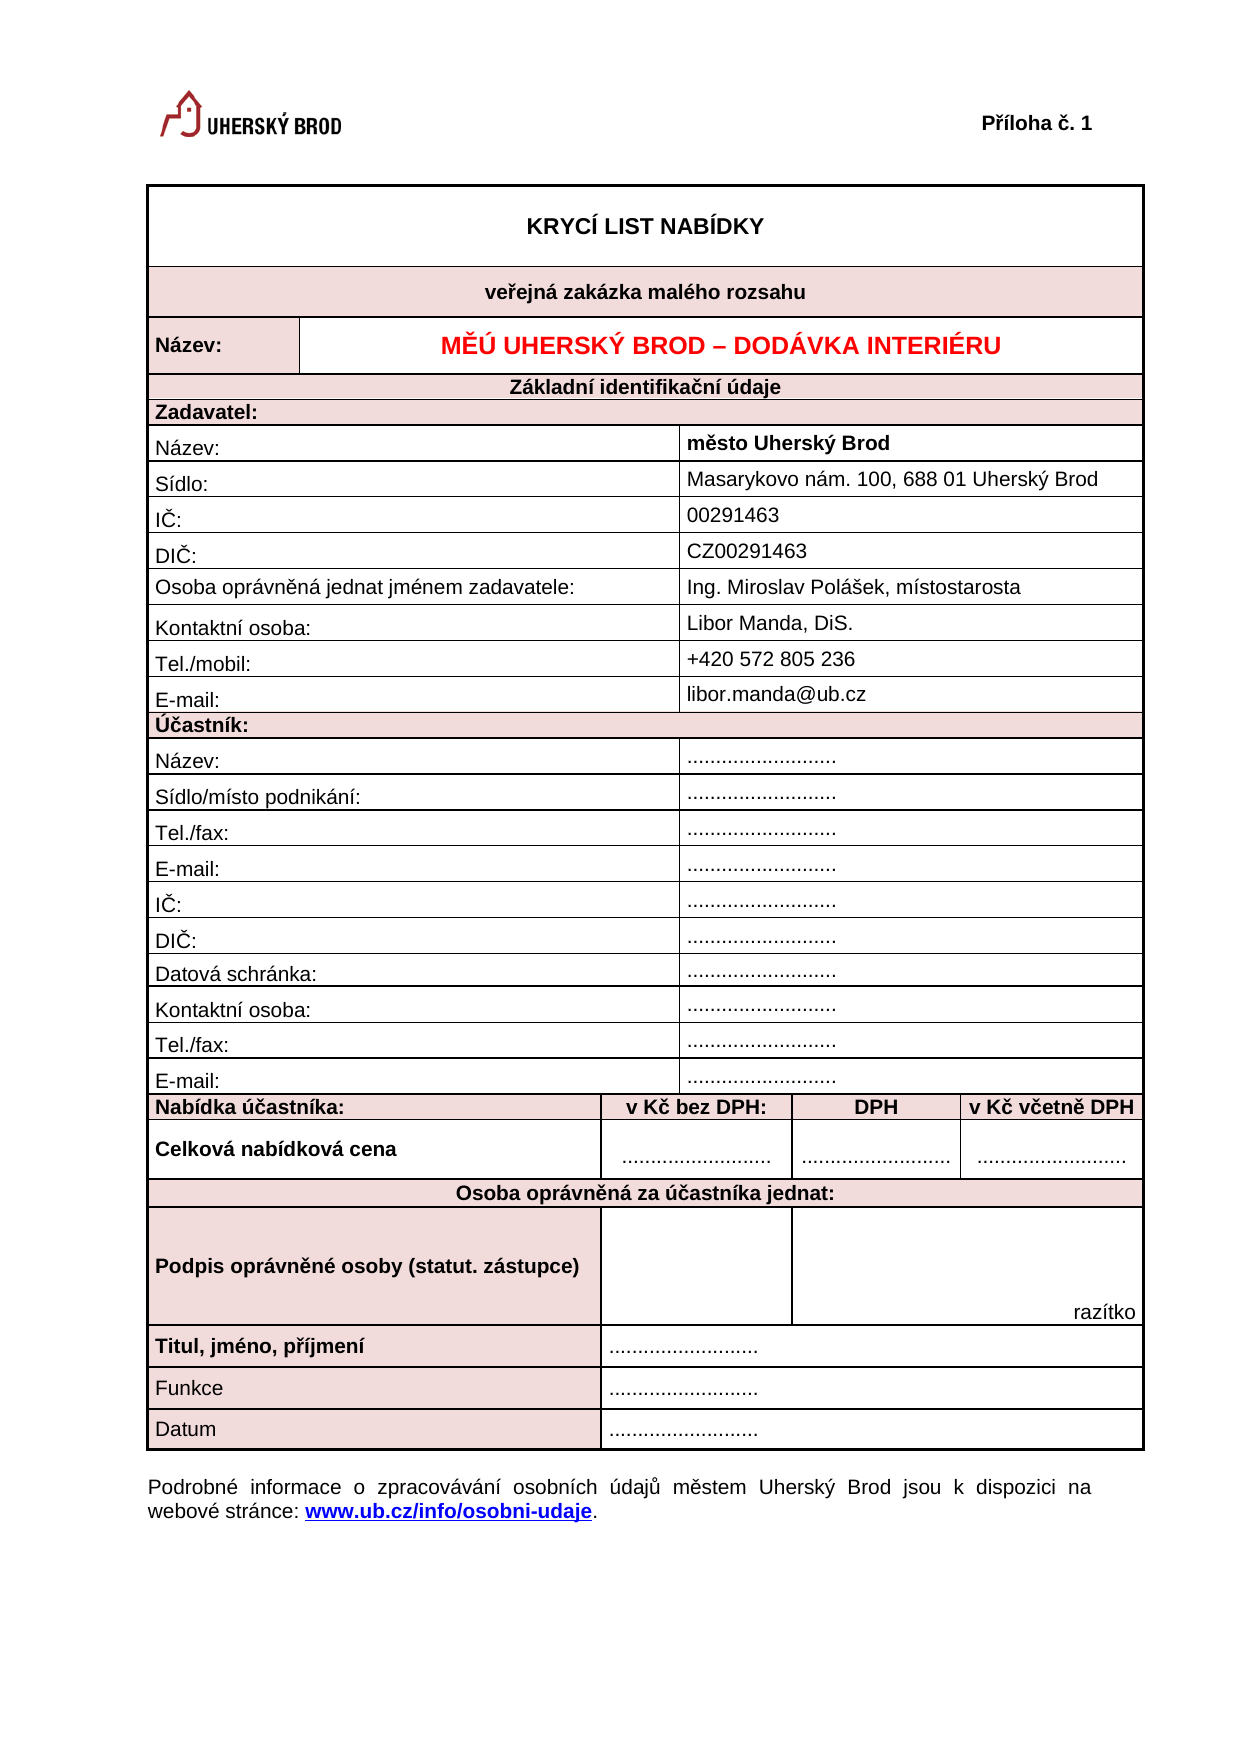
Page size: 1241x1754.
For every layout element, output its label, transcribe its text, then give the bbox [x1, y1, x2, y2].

table_cell .......................... [680, 954, 1142, 985]
table_cell .......................... [961, 1120, 1142, 1178]
table_cell Podpis oprávněné osoby (statut. zástupce) [149, 1208, 600, 1324]
table_cell Zadavatel: [149, 400, 1142, 424]
table_cell .......................... [680, 775, 1142, 809]
table_cell Tel./fax: [149, 811, 679, 845]
table_cell Název: [149, 739, 679, 773]
table_cell MĚÚ Uherský Brod – dodávka interiéru [300, 318, 1142, 373]
table_cell E-mail: [149, 846, 679, 881]
text Podrobné informace o zpracovávání osobních údajů městem Uherský Brod jsou k dispozici na webové stránce: www.ub.cz/info/osobni-udaje. [148, 1475, 1092, 1523]
table_cell IČ: [149, 497, 679, 532]
table_cell .......................... [602, 1120, 791, 1178]
table_cell Účastník: [149, 713, 1142, 737]
table_cell veřejná zakázka malého rozsahu [149, 267, 1142, 316]
table_cell Základní identifikační údaje [149, 375, 1142, 398]
table_cell Název: [149, 426, 679, 460]
table_cell v Kč včetně DPH [961, 1095, 1142, 1119]
table_cell DPH [793, 1095, 960, 1119]
table_header KRYCÍ LIST NABÍDKY [149, 187, 1142, 266]
table_cell .......................... [680, 846, 1142, 881]
table_cell .......................... [680, 918, 1142, 953]
table_cell Nabídka účastníka: [149, 1095, 600, 1119]
table_cell .......................... [680, 882, 1142, 917]
table_cell v Kč bez DPH: [602, 1095, 791, 1119]
picture [147, 73, 354, 155]
table_cell Sídlo: [149, 462, 679, 496]
table_cell Funkce [149, 1368, 600, 1408]
table_cell .......................... [602, 1368, 1142, 1408]
table_cell Osoba oprávněná jednat jménem zadavatele: [149, 569, 679, 604]
table_cell DIČ: [149, 918, 679, 953]
table_cell E-mail: [149, 1059, 679, 1093]
table_cell Tel./mobil: [149, 641, 679, 676]
table_cell Titul, jméno, příjmení [149, 1326, 600, 1366]
table_cell .......................... [680, 1023, 1142, 1057]
table_cell DIČ: [149, 533, 679, 568]
table_cell Kontaktní osoba: [149, 605, 679, 639]
table_cell město Uherský Brod [680, 426, 1142, 460]
table_cell +420 572 805 236 [680, 641, 1142, 676]
table_cell Libor Manda, DiS. [680, 605, 1142, 639]
table_cell Osoba oprávněná za účastníka jednat: [149, 1180, 1142, 1206]
table_cell CZ00291463 [680, 533, 1142, 568]
table_cell Sídlo/místo podnikání: [149, 775, 679, 809]
table_cell .......................... [680, 811, 1142, 845]
table_cell Datum [149, 1410, 600, 1448]
table_cell .......................... [680, 987, 1142, 1021]
table_cell .......................... [680, 739, 1142, 773]
table_cell Celková nabídková cena [149, 1120, 600, 1178]
table_cell IČ: [149, 882, 679, 917]
table_cell Datová schránka: [149, 954, 679, 985]
table_cell 00291463 [680, 497, 1142, 532]
table_cell razítko [793, 1208, 1142, 1324]
table_cell libor.manda@ub.cz [680, 677, 1142, 711]
table_cell .......................... [602, 1410, 1142, 1448]
table_cell .......................... [793, 1120, 960, 1178]
table_cell .......................... [602, 1326, 1142, 1366]
table_cell Kontaktní osoba: [149, 987, 679, 1021]
table_cell Masarykovo nám. 100, 688 01 Uherský Brod [680, 462, 1142, 496]
table_cell Tel./fax: [149, 1023, 679, 1057]
table_cell Ing. Miroslav Polášek, místostarosta [680, 569, 1142, 604]
table_cell Název: [149, 318, 299, 373]
table_cell [602, 1208, 791, 1324]
table_cell E-mail: [149, 677, 679, 711]
table_cell .......................... [680, 1059, 1142, 1093]
